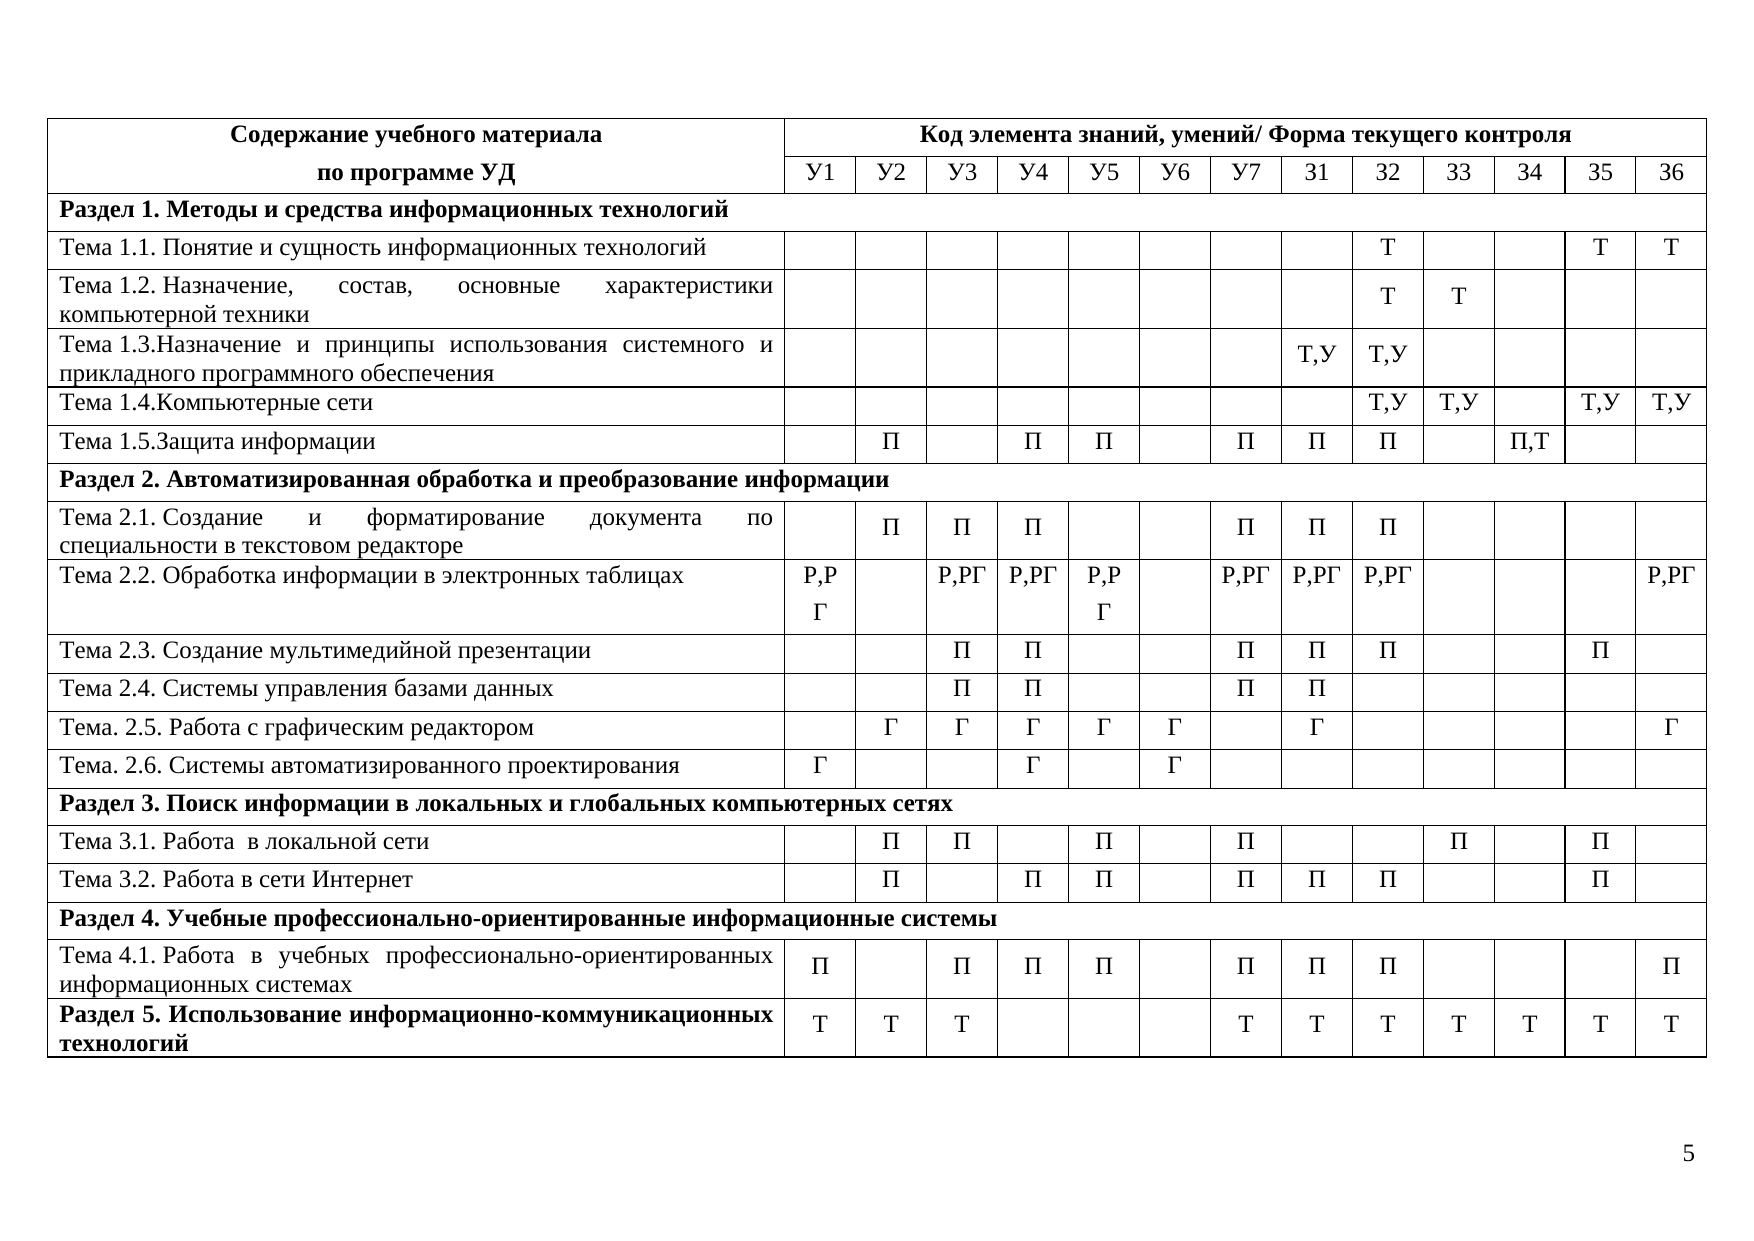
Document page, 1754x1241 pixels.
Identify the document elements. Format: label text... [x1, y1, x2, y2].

table_cell У7 [1211, 157, 1281, 193]
table_cell [856, 388, 926, 425]
table_cell Тема 1.3.Назначение и принципы использования системного и прикладного программного обеспечения [48, 329, 784, 386]
table_cell Т [1495, 999, 1564, 1056]
table_cell П [927, 502, 997, 559]
table_cell [998, 232, 1068, 269]
table_cell Г [998, 750, 1068, 787]
table_cell П [1282, 502, 1352, 559]
table_cell П [1566, 826, 1635, 863]
table_cell П [856, 864, 926, 902]
table_cell П [998, 864, 1068, 902]
table_cell T [1353, 232, 1423, 269]
table_cell Г [1140, 712, 1210, 749]
table_cell [927, 232, 997, 269]
table_cell П [785, 940, 855, 998]
table_cell У1 [785, 157, 855, 193]
table_cell П [856, 826, 926, 863]
table_cell [1140, 426, 1210, 463]
table_cell [1140, 674, 1210, 711]
table_cell [785, 712, 855, 749]
table_cell П [1211, 635, 1281, 672]
table_cell Р,РГ [1211, 560, 1281, 634]
table_cell З6 [1636, 157, 1706, 193]
table_cell [1424, 329, 1494, 386]
table_cell [1140, 388, 1210, 425]
table_cell Р,РГ [927, 560, 997, 634]
table_cell [1424, 502, 1494, 559]
table_cell П [1282, 426, 1352, 463]
table_cell [785, 270, 855, 328]
table_cell Раздел 1. Методы и средства информационных технологий [48, 194, 1706, 231]
table_cell [1140, 999, 1210, 1056]
table_cell Т,У [1353, 329, 1423, 386]
table_cell [1140, 232, 1210, 269]
table_cell У3 [927, 157, 997, 193]
table_cell [1424, 940, 1494, 998]
table_cell [1495, 674, 1564, 711]
table_cell П [1069, 864, 1139, 902]
table_cell Тема 1.2. Назначение, состав, основные характеристики компьютерной техники [48, 270, 784, 328]
table_cell [927, 329, 997, 386]
table_cell [785, 232, 855, 269]
table_cell Г [998, 712, 1068, 749]
table_cell [1211, 388, 1281, 425]
table_cell П [1282, 635, 1352, 672]
table_cell [1211, 232, 1281, 269]
table_cell П [998, 502, 1068, 559]
table_cell Р,РГ [1282, 560, 1352, 634]
table_cell [1424, 426, 1494, 463]
table_cell [1495, 635, 1564, 672]
table_cell [998, 826, 1068, 863]
table_cell [1282, 232, 1352, 269]
table_cell Тема. 2.5. Работа с графическим редактором [48, 712, 784, 749]
table_cell У2 [856, 157, 926, 193]
table_cell [1140, 502, 1210, 559]
table_cell П [1282, 674, 1352, 711]
table_cell Тема 2.1. Создание и форматирование документа по специальности в текстовом редакторе [48, 502, 784, 559]
table_cell [856, 232, 926, 269]
table_cell П [1353, 502, 1423, 559]
table_cell Т [927, 999, 997, 1056]
table_cell [1424, 560, 1494, 634]
table_cell П [1282, 864, 1352, 902]
table_cell Тема 3.2. Работа в сети Интернет [48, 864, 784, 902]
table_cell Т [1282, 999, 1352, 1056]
table_cell П [998, 426, 1068, 463]
table_cell [1069, 502, 1139, 559]
table_cell [1424, 674, 1494, 711]
table_cell [1211, 270, 1281, 328]
table_cell [1282, 826, 1352, 863]
table_cell [1566, 502, 1635, 559]
table_cell [1495, 270, 1564, 328]
table_cell Р,РГ [785, 560, 855, 634]
table_cell [1636, 674, 1706, 711]
table_cell [927, 388, 997, 425]
table_cell [1211, 329, 1281, 386]
table_cell [1636, 329, 1706, 386]
table_cell [1069, 388, 1139, 425]
table_cell П [1636, 940, 1706, 998]
table_cell П [1566, 635, 1635, 672]
table_cell [1424, 635, 1494, 672]
table_header Код элемента знаний, умений/ Форма текущего контроля [785, 119, 1706, 156]
table_cell Т [1636, 232, 1706, 269]
table_cell [1495, 388, 1564, 425]
table_cell Р,РГ [1069, 560, 1139, 634]
table_cell [1069, 635, 1139, 672]
table_cell [785, 674, 855, 711]
table_cell [1566, 750, 1635, 787]
table_cell П [1353, 426, 1423, 463]
table_cell Тема 1.4.Компьютерные сети [48, 388, 784, 425]
table_cell [1566, 426, 1635, 463]
table_cell [856, 560, 926, 634]
table_cell [1069, 270, 1139, 328]
table_cell [1636, 750, 1706, 787]
table_cell [927, 864, 997, 902]
table_cell П [1282, 940, 1352, 998]
table_cell [1140, 270, 1210, 328]
table_cell [1069, 329, 1139, 386]
table_cell [1495, 750, 1564, 787]
table_cell [1636, 502, 1706, 559]
table_cell [785, 826, 855, 863]
table_cell [998, 999, 1068, 1056]
table_cell П [1211, 864, 1281, 902]
table_cell [1353, 826, 1423, 863]
table_cell П [1069, 940, 1139, 998]
table_cell У6 [1140, 157, 1210, 193]
table_cell [1140, 560, 1210, 634]
table_cell Тема 3.1. Работа в локальной сети [48, 826, 784, 863]
table_cell Т [1566, 999, 1635, 1056]
table_cell [1424, 864, 1494, 902]
table_cell З4 [1495, 157, 1564, 193]
table_cell [998, 329, 1068, 386]
table_cell [1140, 864, 1210, 902]
table_cell [1636, 270, 1706, 328]
table_cell Г [785, 750, 855, 787]
table_cell П [998, 674, 1068, 711]
table_cell [1282, 388, 1352, 425]
table_cell [1566, 674, 1635, 711]
table_cell [785, 635, 855, 672]
table_cell [1140, 826, 1210, 863]
table_cell [1069, 674, 1139, 711]
table_cell [998, 270, 1068, 328]
table_cell [927, 426, 997, 463]
table_cell [785, 388, 855, 425]
table_cell [1140, 635, 1210, 672]
table_cell П [1353, 635, 1423, 672]
table_cell П [1069, 426, 1139, 463]
table_cell [1353, 712, 1423, 749]
table_cell П [1353, 940, 1423, 998]
table_cell Раздел 4. Учебные профессионально-ориентированные информационные системы [48, 903, 1706, 939]
table_cell [1424, 232, 1494, 269]
table_cell Раздел 2. Автоматизированная обработка и преобразование информации [48, 464, 1706, 501]
table_cell [1282, 270, 1352, 328]
table_cell [1495, 560, 1564, 634]
table_cell Г [1282, 712, 1352, 749]
table_cell [856, 329, 926, 386]
table_cell П [1069, 826, 1139, 863]
table_cell Т [1424, 999, 1494, 1056]
table_cell Т [856, 999, 926, 1056]
table_cell Г [1140, 750, 1210, 787]
table_cell П [998, 635, 1068, 672]
table_cell З3 [1424, 157, 1494, 193]
table_cell Тема. 2.6. Системы автоматизированного проектирования [48, 750, 784, 787]
table_cell Т [1636, 999, 1706, 1056]
table_header Содержание учебного материала по программе УД [48, 119, 784, 193]
table_cell Т,У [1636, 388, 1706, 425]
table_cell П [1211, 674, 1281, 711]
table_cell [1069, 232, 1139, 269]
table_cell Т [1211, 999, 1281, 1056]
table_cell [785, 864, 855, 902]
table_cell Раздел 3. Поиск информации в локальных и глобальных компьютерных сетях [48, 789, 1706, 825]
table_cell [1140, 329, 1210, 386]
table_cell [1495, 329, 1564, 386]
table_cell П [927, 940, 997, 998]
table_cell П [927, 635, 997, 672]
table_cell Р,РГ [1353, 560, 1423, 634]
table_cell [856, 940, 926, 998]
table_cell [1636, 864, 1706, 902]
table_cell П [856, 426, 926, 463]
table_cell Тема 4.1. Работа в учебных профессионально-ориентированных информационных системах [48, 940, 784, 998]
table_cell Т,У [1424, 388, 1494, 425]
table_cell [1566, 712, 1635, 749]
table_cell Тема 1.1. Понятие и сущность информационных технологий [48, 232, 784, 269]
table_cell Т [1566, 232, 1635, 269]
table_cell [1495, 940, 1564, 998]
table_cell [785, 426, 855, 463]
table_cell [1495, 502, 1564, 559]
table_cell П [927, 826, 997, 863]
table_cell Раздел 5. Использование информационно-коммуникационных технологий [48, 999, 784, 1056]
table_cell Т,У [1566, 388, 1635, 425]
table_cell П [1424, 826, 1494, 863]
table_cell Г [1636, 712, 1706, 749]
table_cell [1211, 712, 1281, 749]
table_cell [1069, 999, 1139, 1056]
table_cell [856, 674, 926, 711]
table_cell [1566, 329, 1635, 386]
table_cell Г [927, 712, 997, 749]
table_cell У4 [998, 157, 1068, 193]
table_cell У5 [1069, 157, 1139, 193]
table_cell [1282, 750, 1352, 787]
table_cell П,Т [1495, 426, 1564, 463]
table_cell Тема 1.5.Защита информации [48, 426, 784, 463]
table_cell П [1353, 864, 1423, 902]
table_cell [1140, 940, 1210, 998]
table_cell [856, 270, 926, 328]
table_cell [1424, 712, 1494, 749]
table_cell [1353, 674, 1423, 711]
table_cell П [1566, 864, 1635, 902]
table_cell [1069, 750, 1139, 787]
table_cell Т [1353, 270, 1423, 328]
table_cell Р,РГ [998, 560, 1068, 634]
table_cell [1424, 750, 1494, 787]
table_cell [1495, 826, 1564, 863]
table_cell [1353, 750, 1423, 787]
table_cell [856, 750, 926, 787]
table_cell П [1211, 426, 1281, 463]
table_cell П [1211, 502, 1281, 559]
table_cell [927, 270, 997, 328]
table_cell [1636, 826, 1706, 863]
table_cell Т [1353, 999, 1423, 1056]
table_cell П [927, 674, 997, 711]
table_cell Т,У [1282, 329, 1352, 386]
table_cell Тема 2.2. Обработка информации в электронных таблицах [48, 560, 784, 634]
table_cell З1 [1282, 157, 1352, 193]
table_cell Тема 2.3. Создание мультимедийной презентации [48, 635, 784, 672]
table_cell [1566, 940, 1635, 998]
table_cell [1566, 560, 1635, 634]
table_cell З2 [1353, 157, 1423, 193]
table_cell [785, 329, 855, 386]
table_cell [1495, 712, 1564, 749]
table_cell П [1211, 826, 1281, 863]
table_cell З5 [1566, 157, 1635, 193]
table_cell Т [785, 999, 855, 1056]
table_cell [1495, 864, 1564, 902]
table_cell [1636, 426, 1706, 463]
table_cell П [856, 502, 926, 559]
table_cell Т,У [1353, 388, 1423, 425]
table_cell [927, 750, 997, 787]
table_cell [856, 635, 926, 672]
table_cell Т [1424, 270, 1494, 328]
table_cell Тема 2.4. Системы управления базами данных [48, 674, 784, 711]
table_cell П [998, 940, 1068, 998]
table_cell [1636, 635, 1706, 672]
table_cell [1211, 750, 1281, 787]
table_cell Г [1069, 712, 1139, 749]
table_cell [998, 388, 1068, 425]
table_cell Р,РГ [1636, 560, 1706, 634]
table_cell [1566, 270, 1635, 328]
table_cell [1495, 232, 1564, 269]
table_cell [785, 502, 855, 559]
table_cell П [1211, 940, 1281, 998]
table_cell Г [856, 712, 926, 749]
